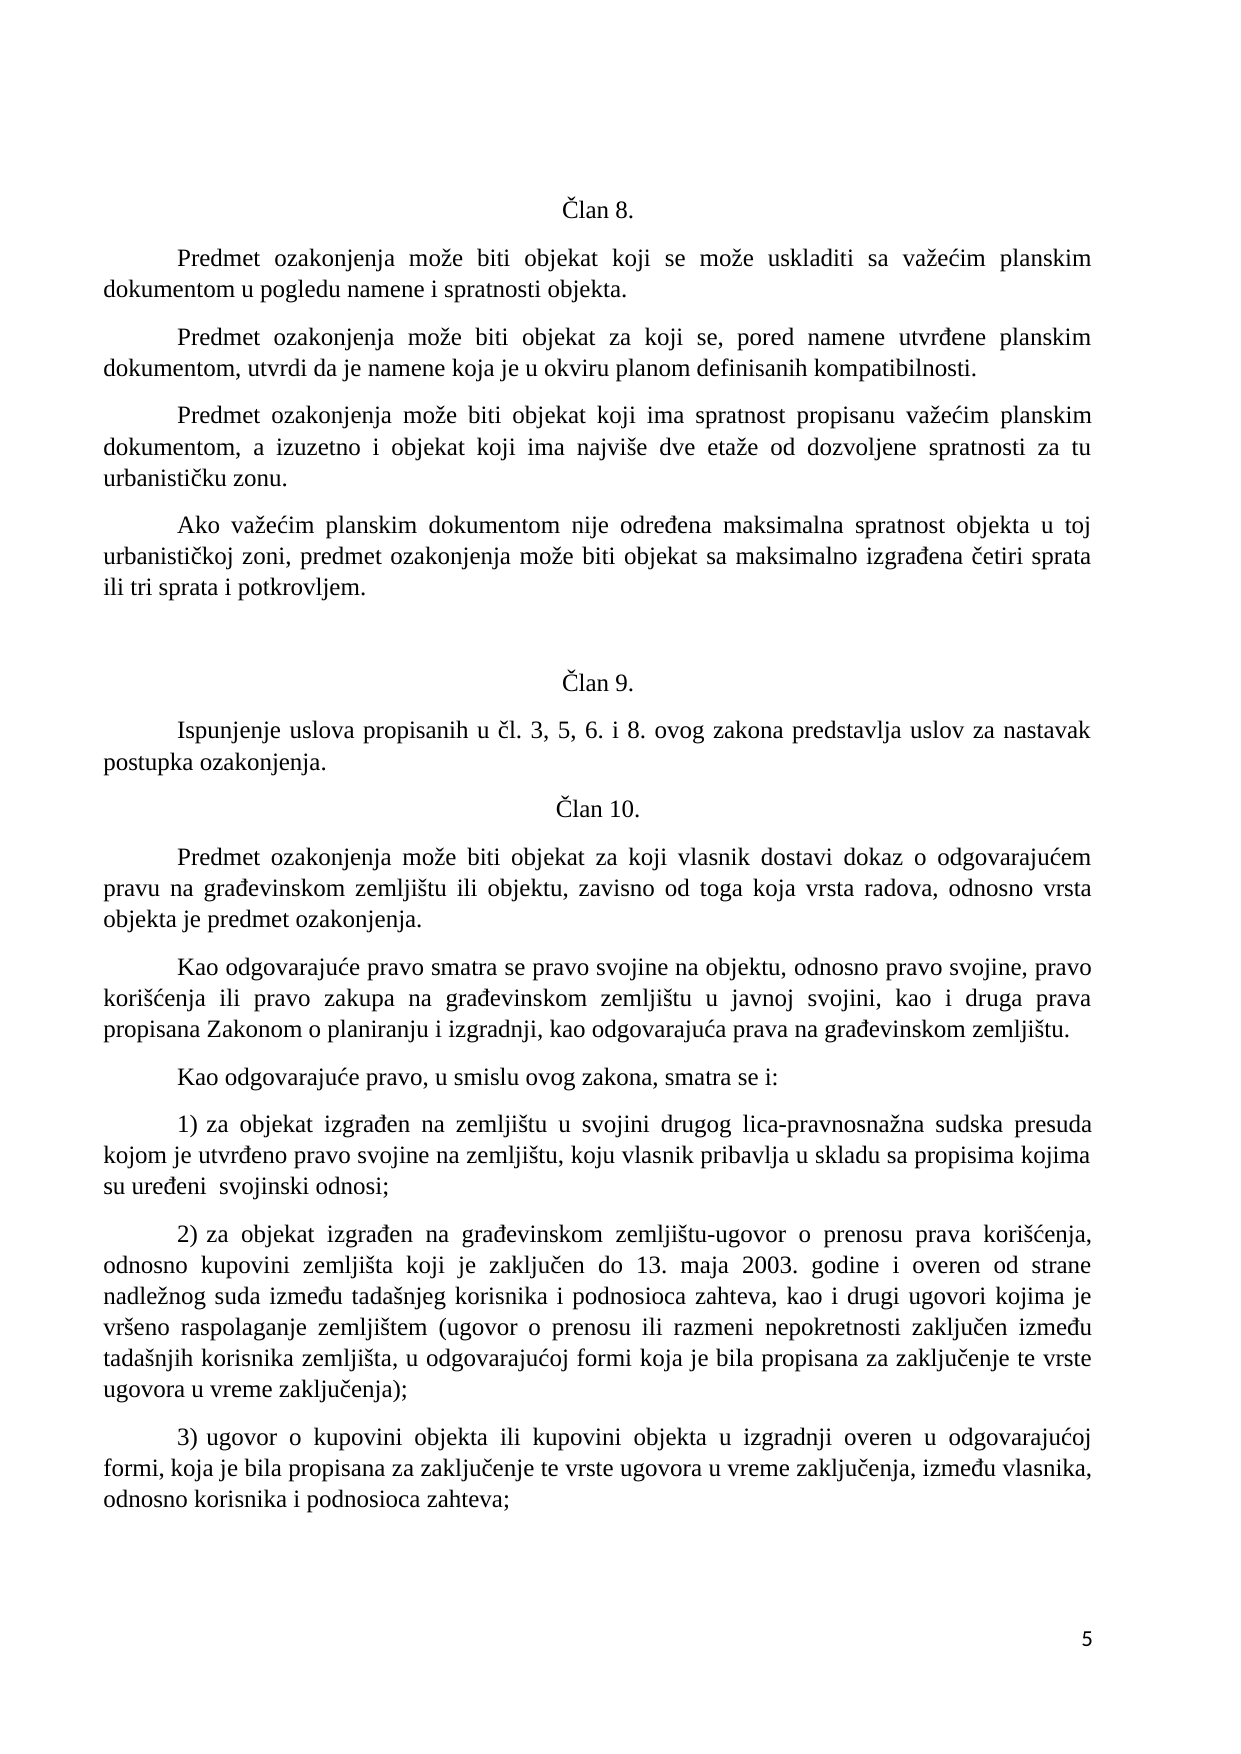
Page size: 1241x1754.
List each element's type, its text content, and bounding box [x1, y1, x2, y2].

text Član 10. [103, 794, 1093, 823]
text Predmet ozakonjenja može biti objekat koji se može uskladiti sa važećim planskim dokumentom u pogledu namene i spratnosti objekta. [103, 243, 1093, 303]
text Ispunjenje uslova propisanih u čl. 3, 5, 6. i 8. ovog zakona predstavlja uslov za nastavak postupka ozakonjenja. [103, 716, 1093, 775]
text 1) za objekat izgrađen na zemljištu u svojini drugog lica-pravnosnažna sudska presuda kojom je utvrđeno pravo svojine na zemljištu, koju vlasnik pribavlja u skladu sa propisima kojima su uređeni svojinski odnosi; [103, 1109, 1093, 1200]
text Predmet ozakonjenja može biti objekat za koji se, pored namene utvrđene planskim dokumentom, utvrdi da je namene koja je u okviru planom definisanih kompatibilnosti. [103, 322, 1093, 382]
text Predmet ozakonjenja može biti objekat za koji vlasnik dostavi dokaz o odgovarajućem pravu na građevinskom zemljištu ili objektu, zavisno od toga koja vrsta radova, odnosno vrsta objekta je predmet ozakonjenja. [103, 842, 1093, 933]
text Kao odgovarajuće pravo, u smislu ovog zakona, smatra se i: [103, 1062, 1093, 1090]
text Kao odgovarajuće pravo smatra se pravo svojine na objektu, odnosno pravo svojine, pravo korišćenja ili pravo zakupa na građevinskom zemljištu u javnoj svojini, kao i druga prava propisana Zakonom o planiranju i izgradnji, kao odgovarajuća prava na građevinskom zemljištu. [103, 952, 1093, 1043]
text Član 8. [103, 195, 1093, 224]
text Ako važećim planskim dokumentom nije određena maksimalna spratnost objekta u toj urbanističkoj zoni, predmet ozakonjenja može biti objekat sa maksimalno izgrađena četiri sprata ili tri sprata i potkrovljem. [103, 510, 1093, 601]
text Član 9. [103, 668, 1093, 697]
text 3) ugovor o kupovini objekta ili kupovini objekta u izgradnji overen u odgovarajućoj formi, koja je bila propisana za zaključenje te vrste ugovora u vreme zaključenja, između vlasnika, odnosno korisnika i podnosioca zahteva; [103, 1422, 1093, 1513]
text 2) za objekat izgrađen na građevinskom zemljištu-ugovor o prenosu prava korišćenja, odnosno kupovini zemljišta koji je zaključen do 13. maja 2003. godine i overen od strane nadležnog suda između tadašnjeg korisnika i podnosioca zahteva, kao i drugi ugovori kojima je vršeno raspolaganje zemljištem (ugovor o prenosu ili razmeni nepokretnosti zaključen između tadašnjih korisnika zemljišta, u odgovarajućoj formi koja je bila propisana za zaključenje te vrste ugovora u vreme zaključenja); [103, 1219, 1093, 1403]
text Predmet ozakonjenja može biti objekat koji ima spratnost propisanu važećim planskim dokumentom, a izuzetno i objekat koji ima najviše dve etaže od dozvoljene spratnosti za tu urbanističku zonu. [103, 401, 1093, 491]
